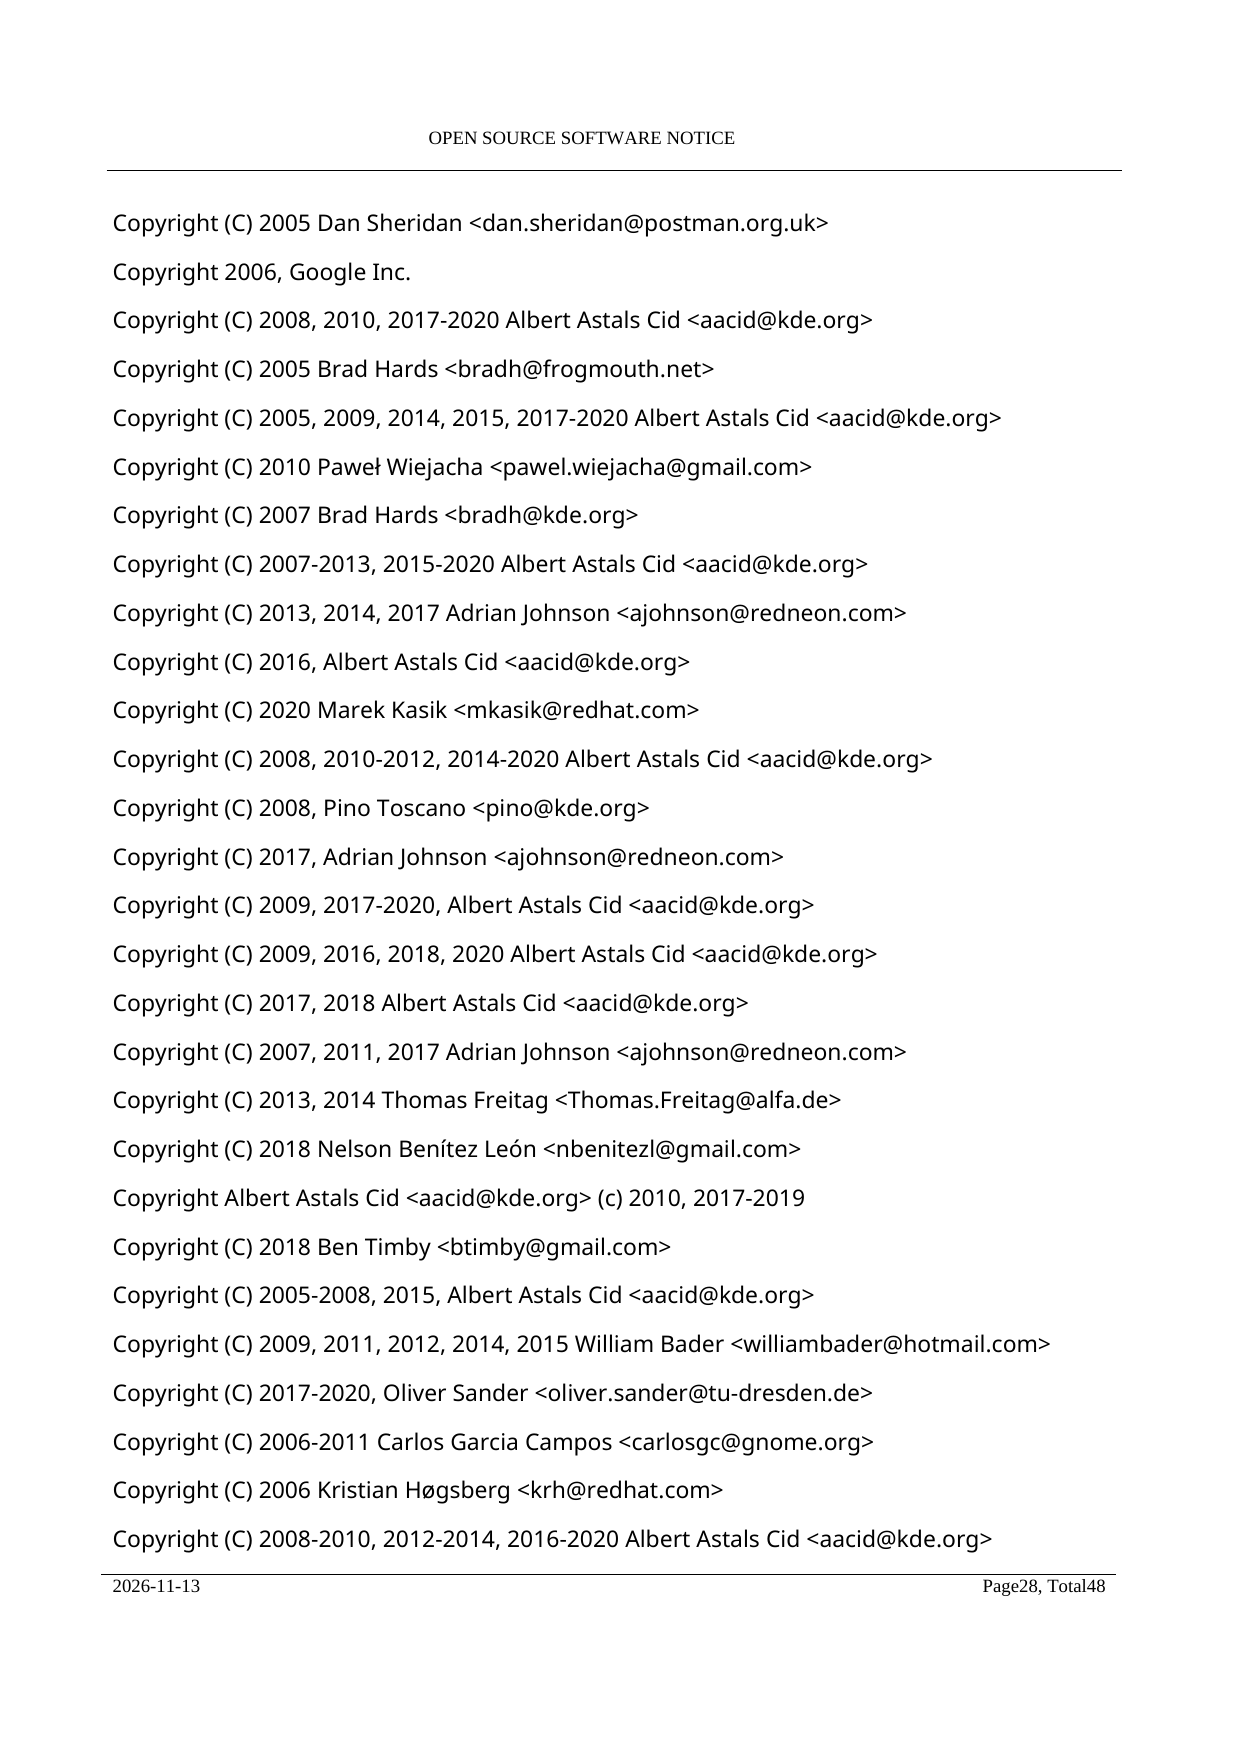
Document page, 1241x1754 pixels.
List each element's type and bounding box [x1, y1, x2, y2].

text [112, 206, 1128, 1555]
